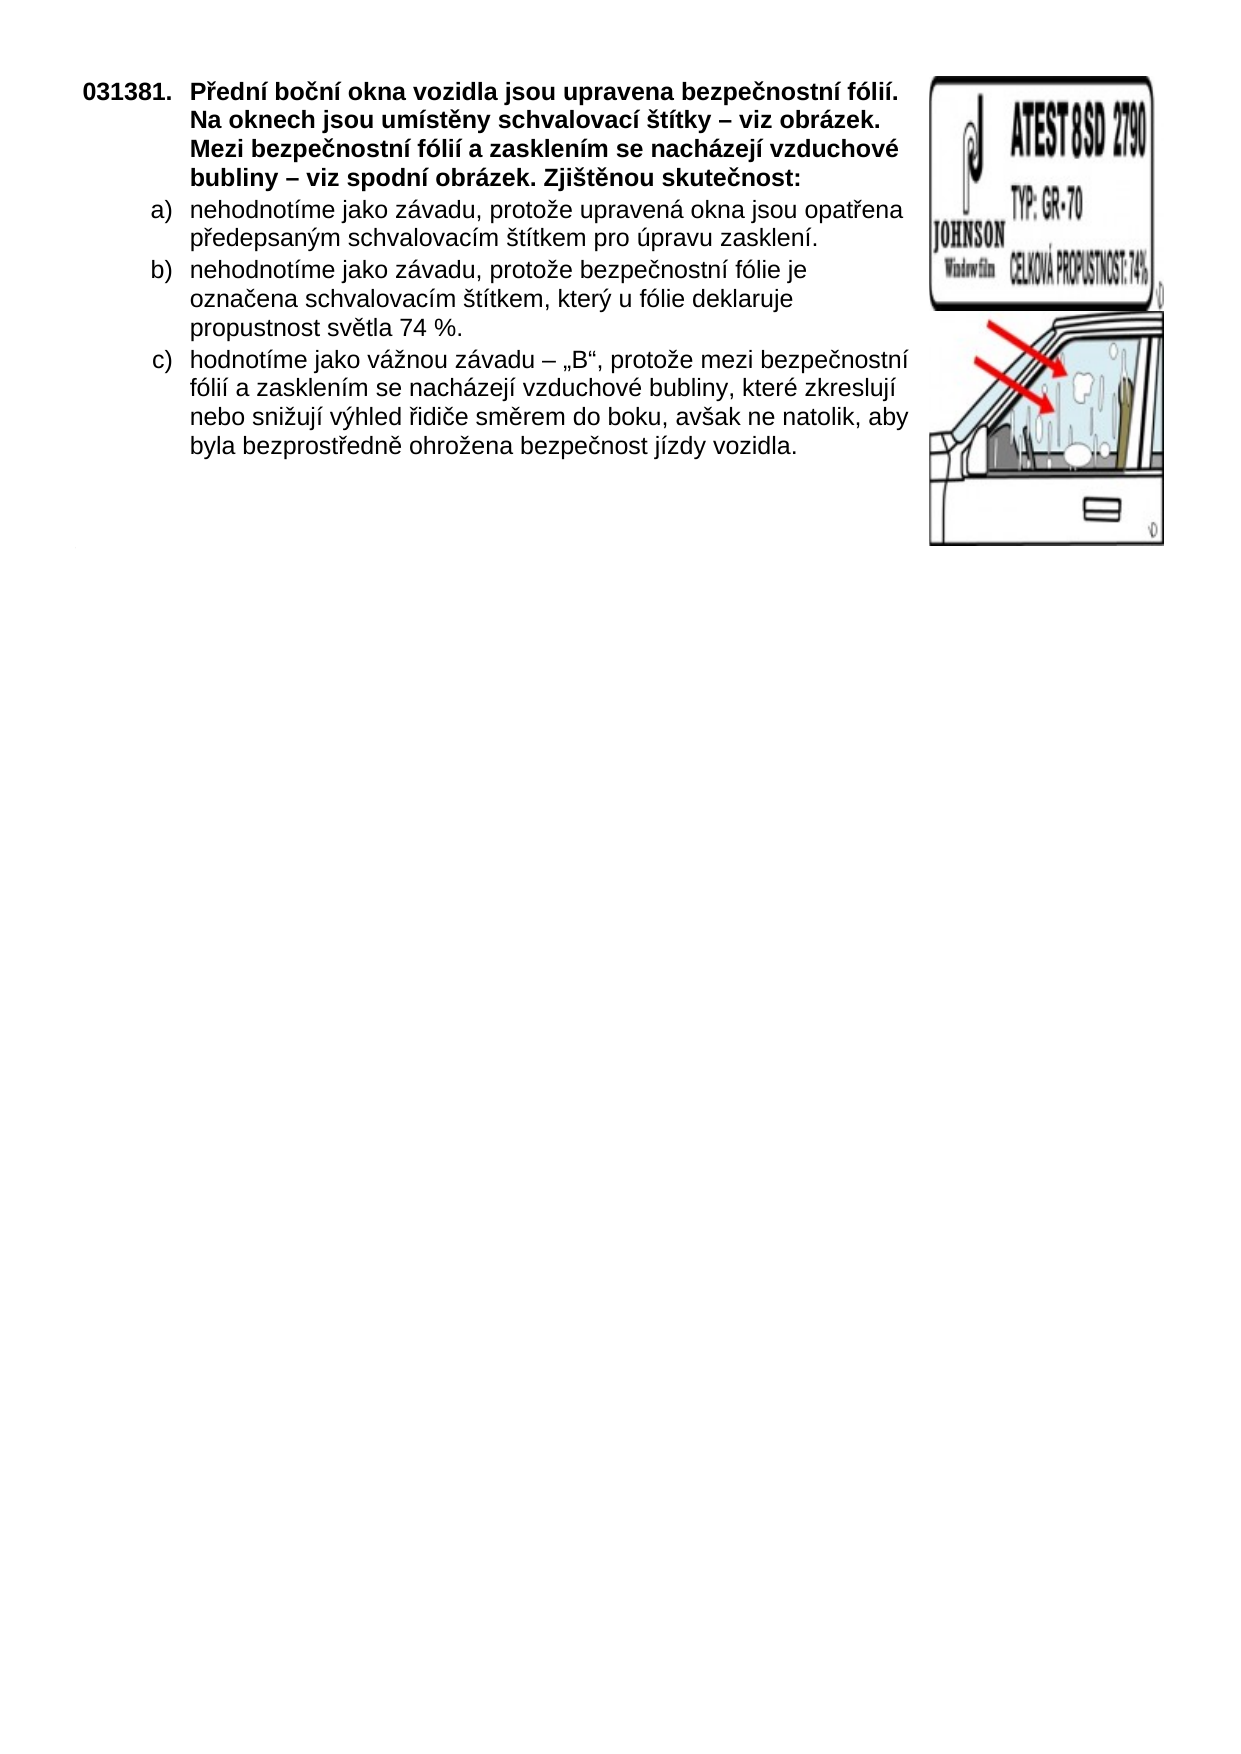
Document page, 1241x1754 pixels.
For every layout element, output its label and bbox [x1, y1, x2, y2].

picture [929, 76, 1164, 546]
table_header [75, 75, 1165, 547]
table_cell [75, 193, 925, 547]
